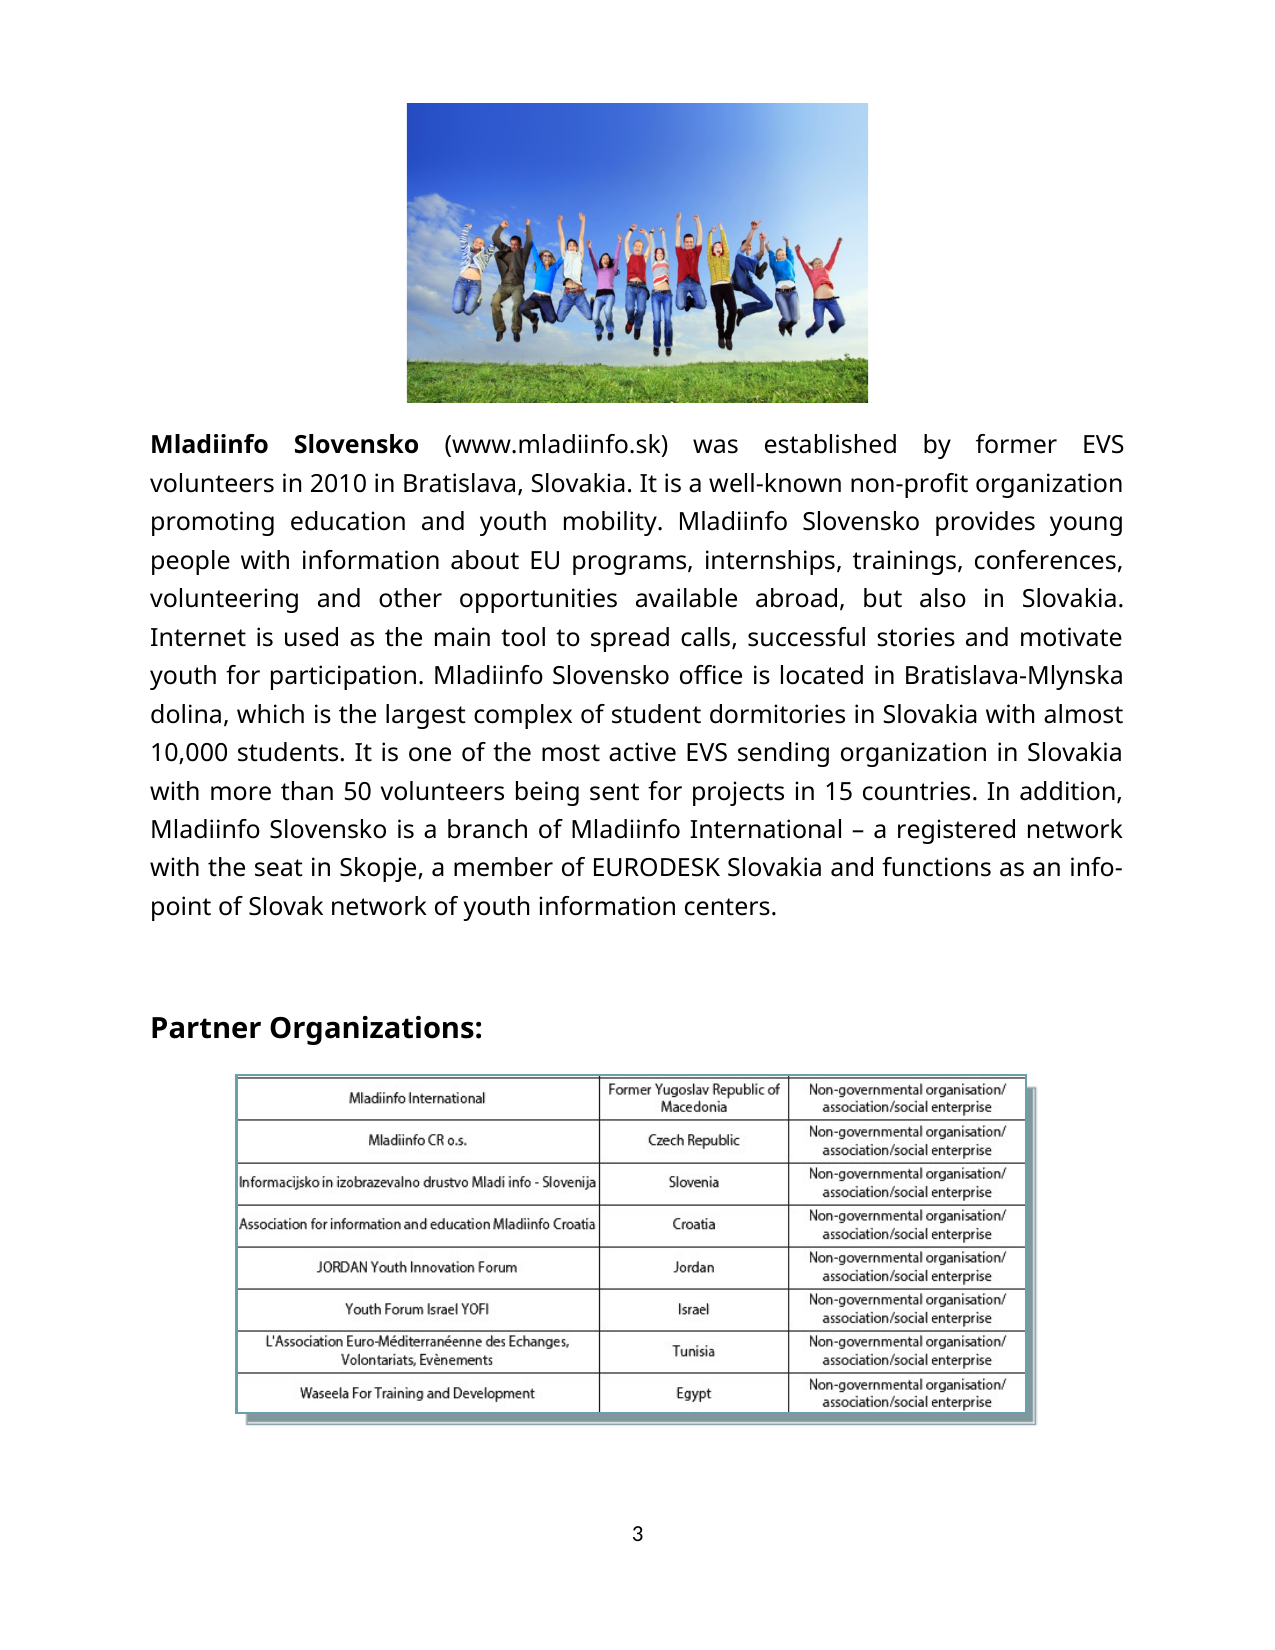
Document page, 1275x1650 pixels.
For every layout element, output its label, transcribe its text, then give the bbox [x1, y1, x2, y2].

picture [406, 103, 869, 403]
text Partner Organizations: [150, 1007, 1125, 1047]
picture [238, 1076, 1025, 1412]
text Mladiinfo Slovensko (www.mladiinfo.sk) was established by former EVS volunteers in 2010 in Bratislava, Slovakia. It is a well-known non-profit organization promoting education and youth mobility. Mladiinfo Slovensko provides young people with information about EU programs, internships, trainings, conferences, volunteering and other opportunities available abroad, but also in Slovakia. Internet is used as the main tool to spread calls, successful stories and motivate youth for participation. Mladiinfo Slovensko office is located in Bratislava-Mlynska dolina, which is the largest complex of student dormitories in Slovakia with almost 10,000 students. It is one of the most active EVS sending organization in Slovakia with more than 50 volunteers being sent for projects in 15 countries. In addition, Mladiinfo Slovensko is a branch of Mladiinfo International – a registered network with the seat in Skopje, a member of EURODESK Slovakia and functions as an info-point of Slovak network of youth information centers. [150, 427, 1125, 922]
